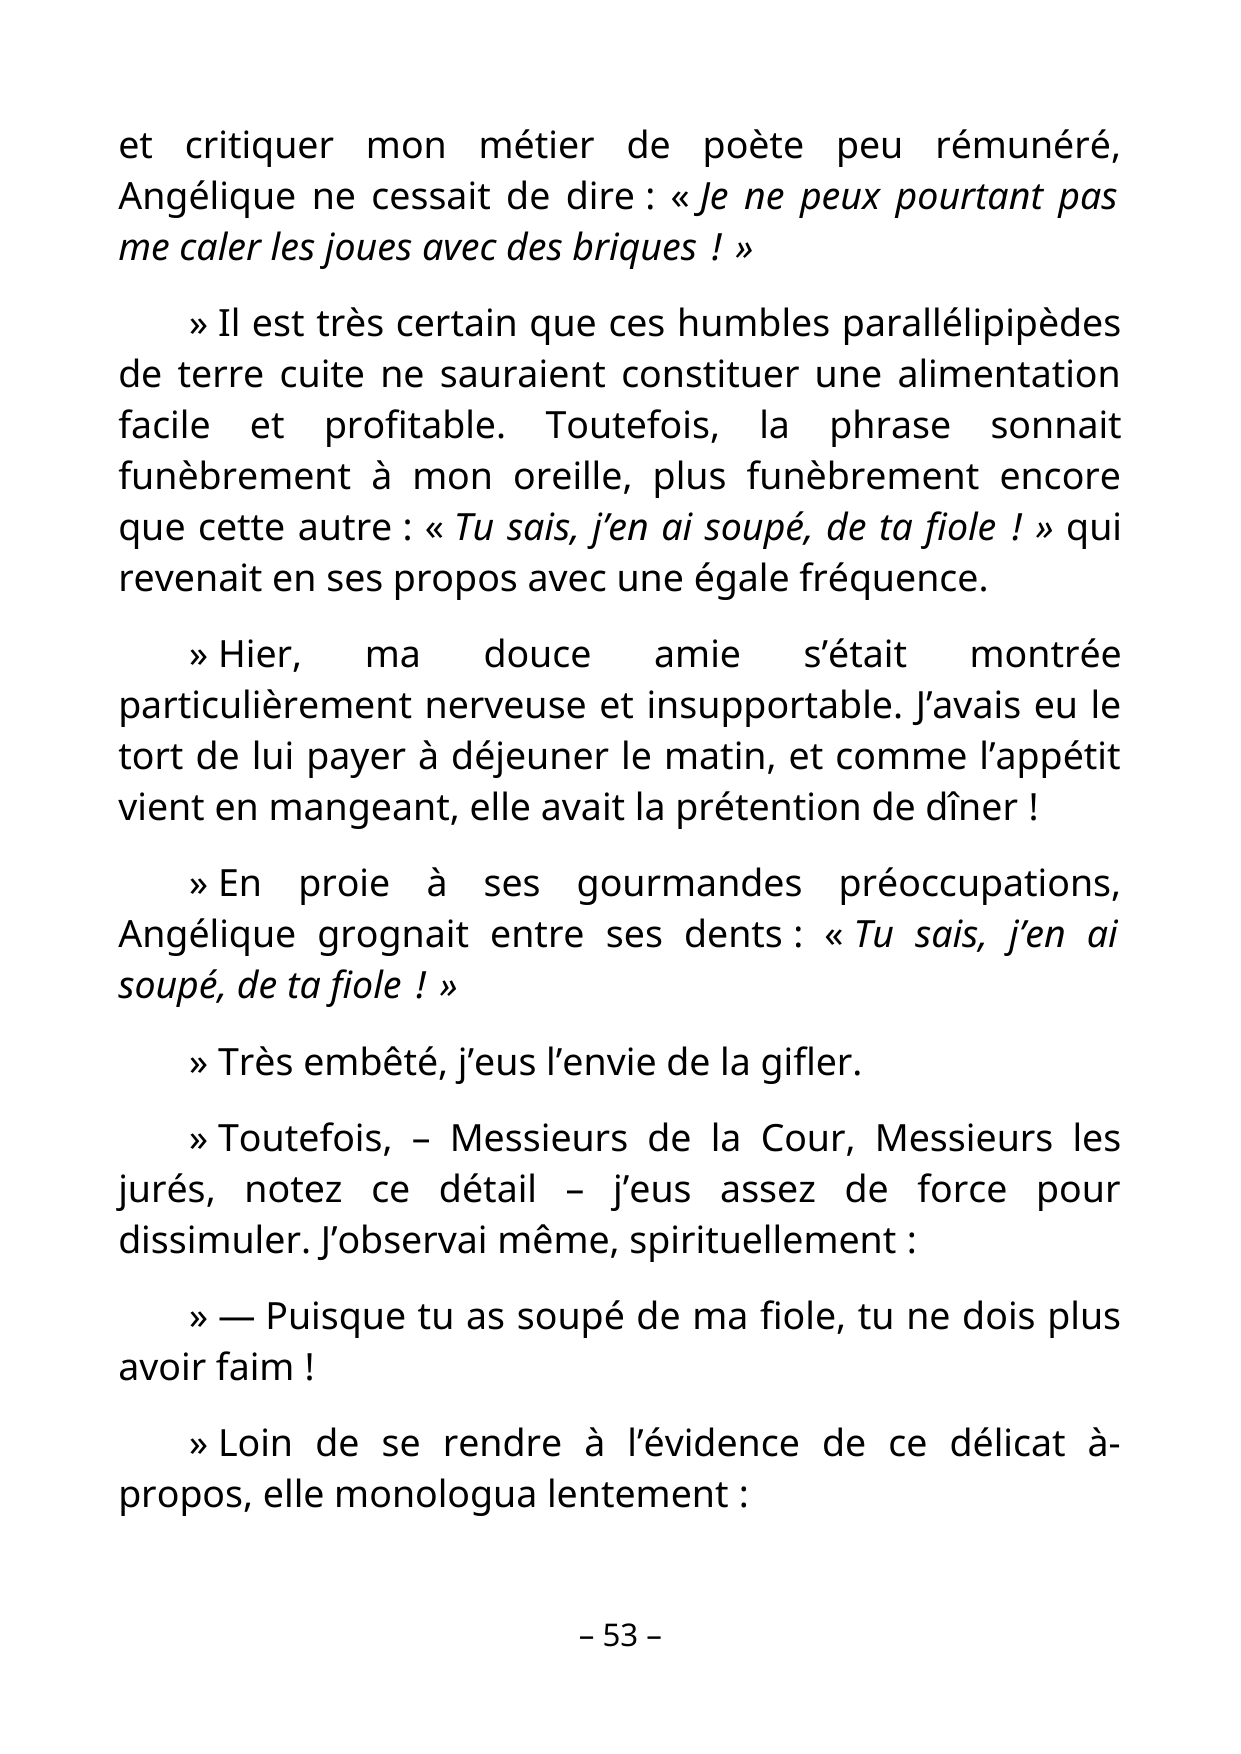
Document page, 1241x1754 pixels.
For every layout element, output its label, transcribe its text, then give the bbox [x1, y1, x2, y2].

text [118, 118, 1122, 271]
text » — Puisque tu as soupé de ma fiole, tu ne dois plus avoir faim ! [118, 1289, 1122, 1391]
text » Très embêté, j’eus l’envie de la gifler. [118, 1035, 1122, 1086]
text » Toutefois, – Messieurs de la Cour, Messieurs les jurés, notez ce détail – j’eus assez de force pour dissimuler. J’observai même, spirituellement : [118, 1111, 1122, 1264]
text » En proie à ses gourmandes préoccupations, Angélique grognait entre ses dents : « Tu sais, j’en ai soupé, de ta fiole ! » [118, 857, 1122, 1010]
text » Hier, ma douce amie s’était montrée particulièrement nerveuse et insupportable. J’avais eu le tort de lui payer à déjeuner le matin, et comme l’appétit vient en mangeant, elle avait la prétention de dîner ! [118, 627, 1122, 832]
text » Loin de se rendre à l’évidence de ce délicat à-propos, elle monologua lentement : [118, 1416, 1122, 1518]
text » Il est très certain que ces humbles parallélipipèdes de terre cuite ne sauraient constituer une alimentation facile et profitable. Toutefois, la phrase sonnait funèbrement à mon oreille, plus funèbrement encore que cette autre : « Tu sais, j’en ai soupé, de ta fiole ! » qui revenait en ses propos avec une égale fréquence. [118, 296, 1122, 602]
